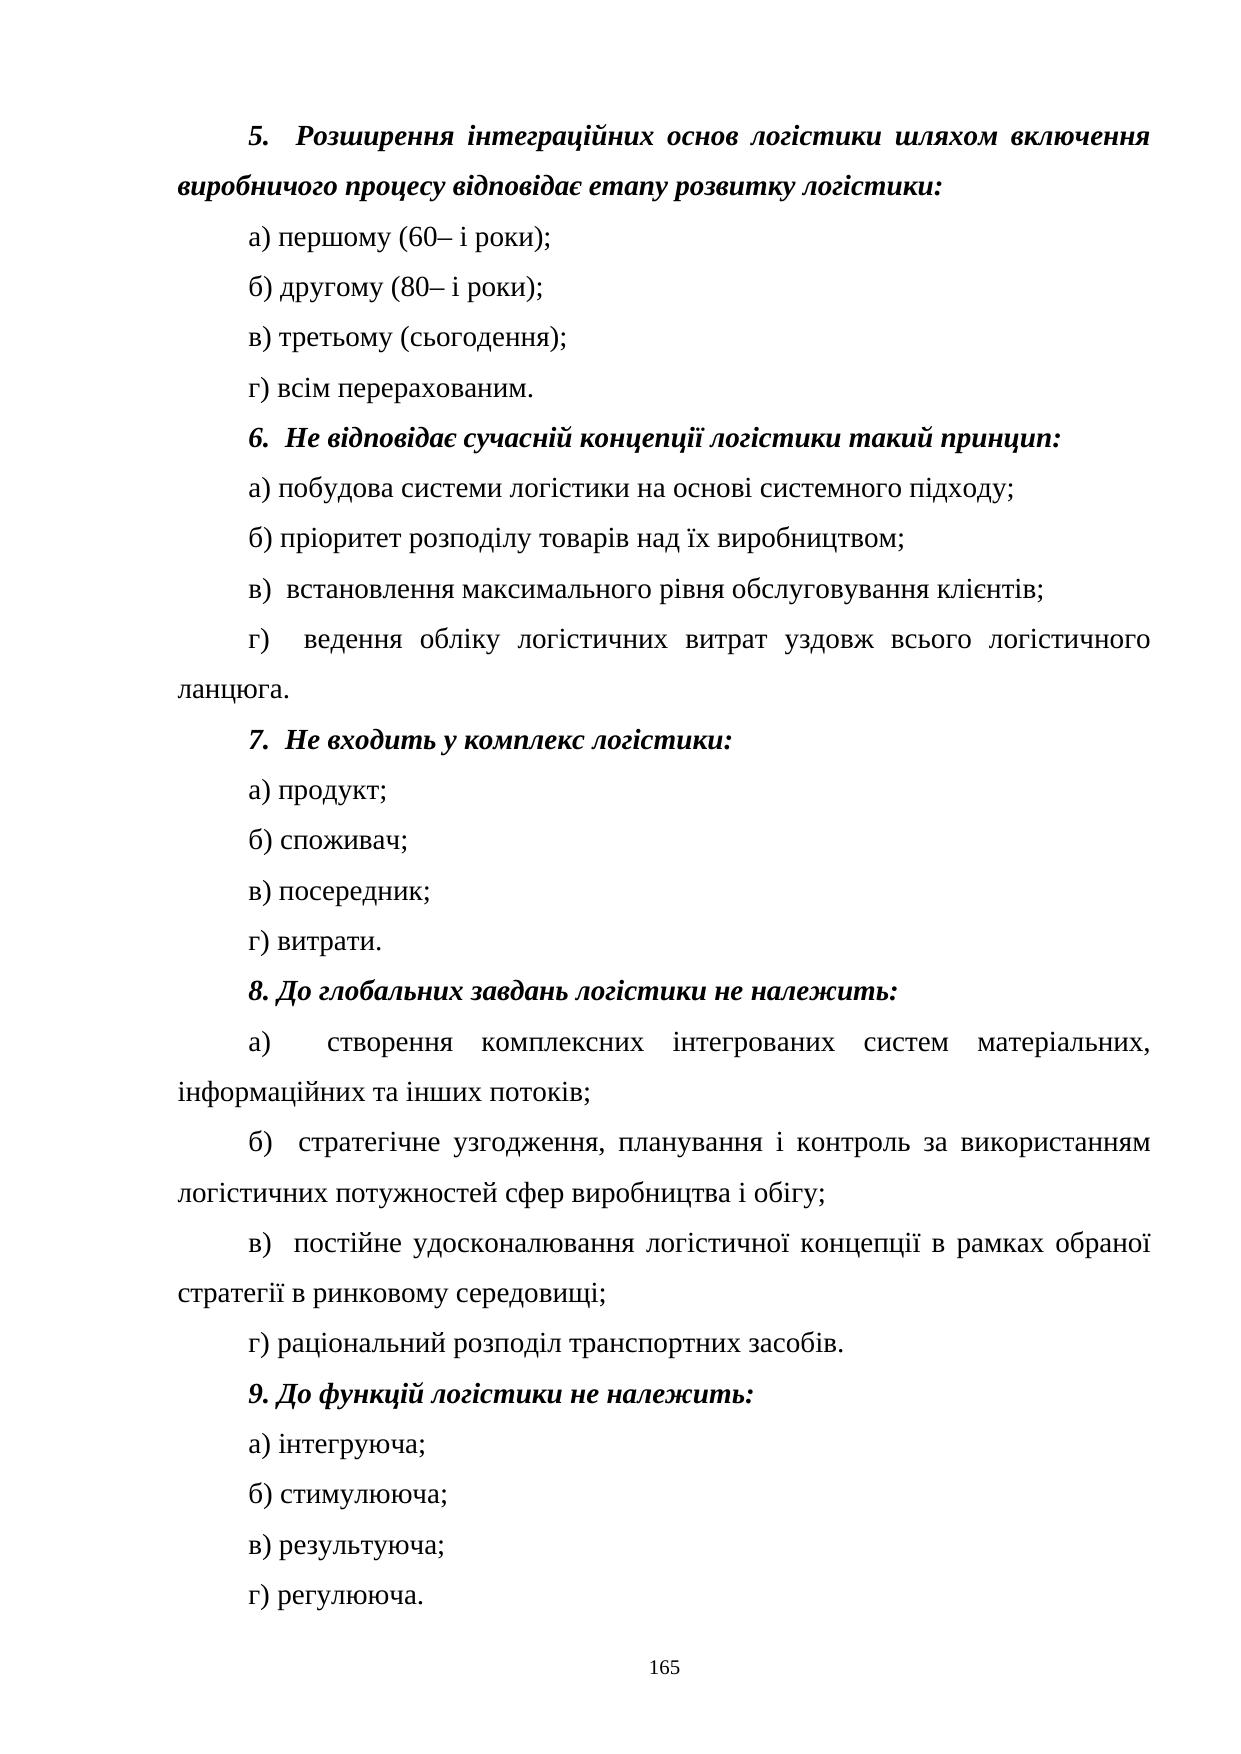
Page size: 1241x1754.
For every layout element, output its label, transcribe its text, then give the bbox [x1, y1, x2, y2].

text в) третьому (сьогодення); [177, 319, 1152, 353]
text б) стратегічне узгодження, планування і контроль за використанням логістичних потужностей сфер виробництва і обігу; [177, 1124, 1152, 1208]
text в) постійне удосконалювання логістичної концепції в рамках обраної стратегії в ринковому середовищі; [177, 1225, 1152, 1309]
text б) другому (80– і роки); [177, 269, 1152, 303]
text а) побудова системи логістики на основі системного підходу; [177, 470, 1152, 504]
text б) пріоритет розподілу товарів над їх виробництвом; [177, 521, 1152, 554]
text 5. Розширення інтеграційних основ логістики шляхом включення виробничого процесу відповідає етапу розвитку логістики: [177, 118, 1152, 202]
text г) витрати. [177, 923, 1152, 957]
text г) регулююча. [177, 1577, 1152, 1611]
text в) посередник; [177, 873, 1152, 906]
text в) результуюча; [177, 1527, 1152, 1560]
text а) продукт; [177, 772, 1152, 806]
text а) створення комплексних інтегрованих систем матеріальних, інформаційних та інших потоків; [177, 1024, 1152, 1108]
text 6. Не відповідає сучасній концепції логістики такий принцип: [177, 420, 1152, 453]
text 9. До функцій логістики не належить: [177, 1376, 1152, 1409]
text г) ведення обліку логістичних витрат уздовж всього логістичного ланцюга. [177, 621, 1152, 705]
text г) раціональний розподіл транспортних засобів. [177, 1326, 1152, 1359]
text а) інтегруюча; [177, 1426, 1152, 1460]
text 7. Не входить у комплекс логістики: [177, 722, 1152, 755]
text г) всім перерахованим. [177, 370, 1152, 403]
text б) споживач; [177, 822, 1152, 856]
text в) встановлення максимального рівня обслуговування клієнтів; [177, 571, 1152, 604]
text а) першому (60– і роки); [177, 219, 1152, 252]
text б) стимулююча; [177, 1477, 1152, 1510]
text 8. До глобальних завдань логістики не належить: [177, 973, 1152, 1007]
